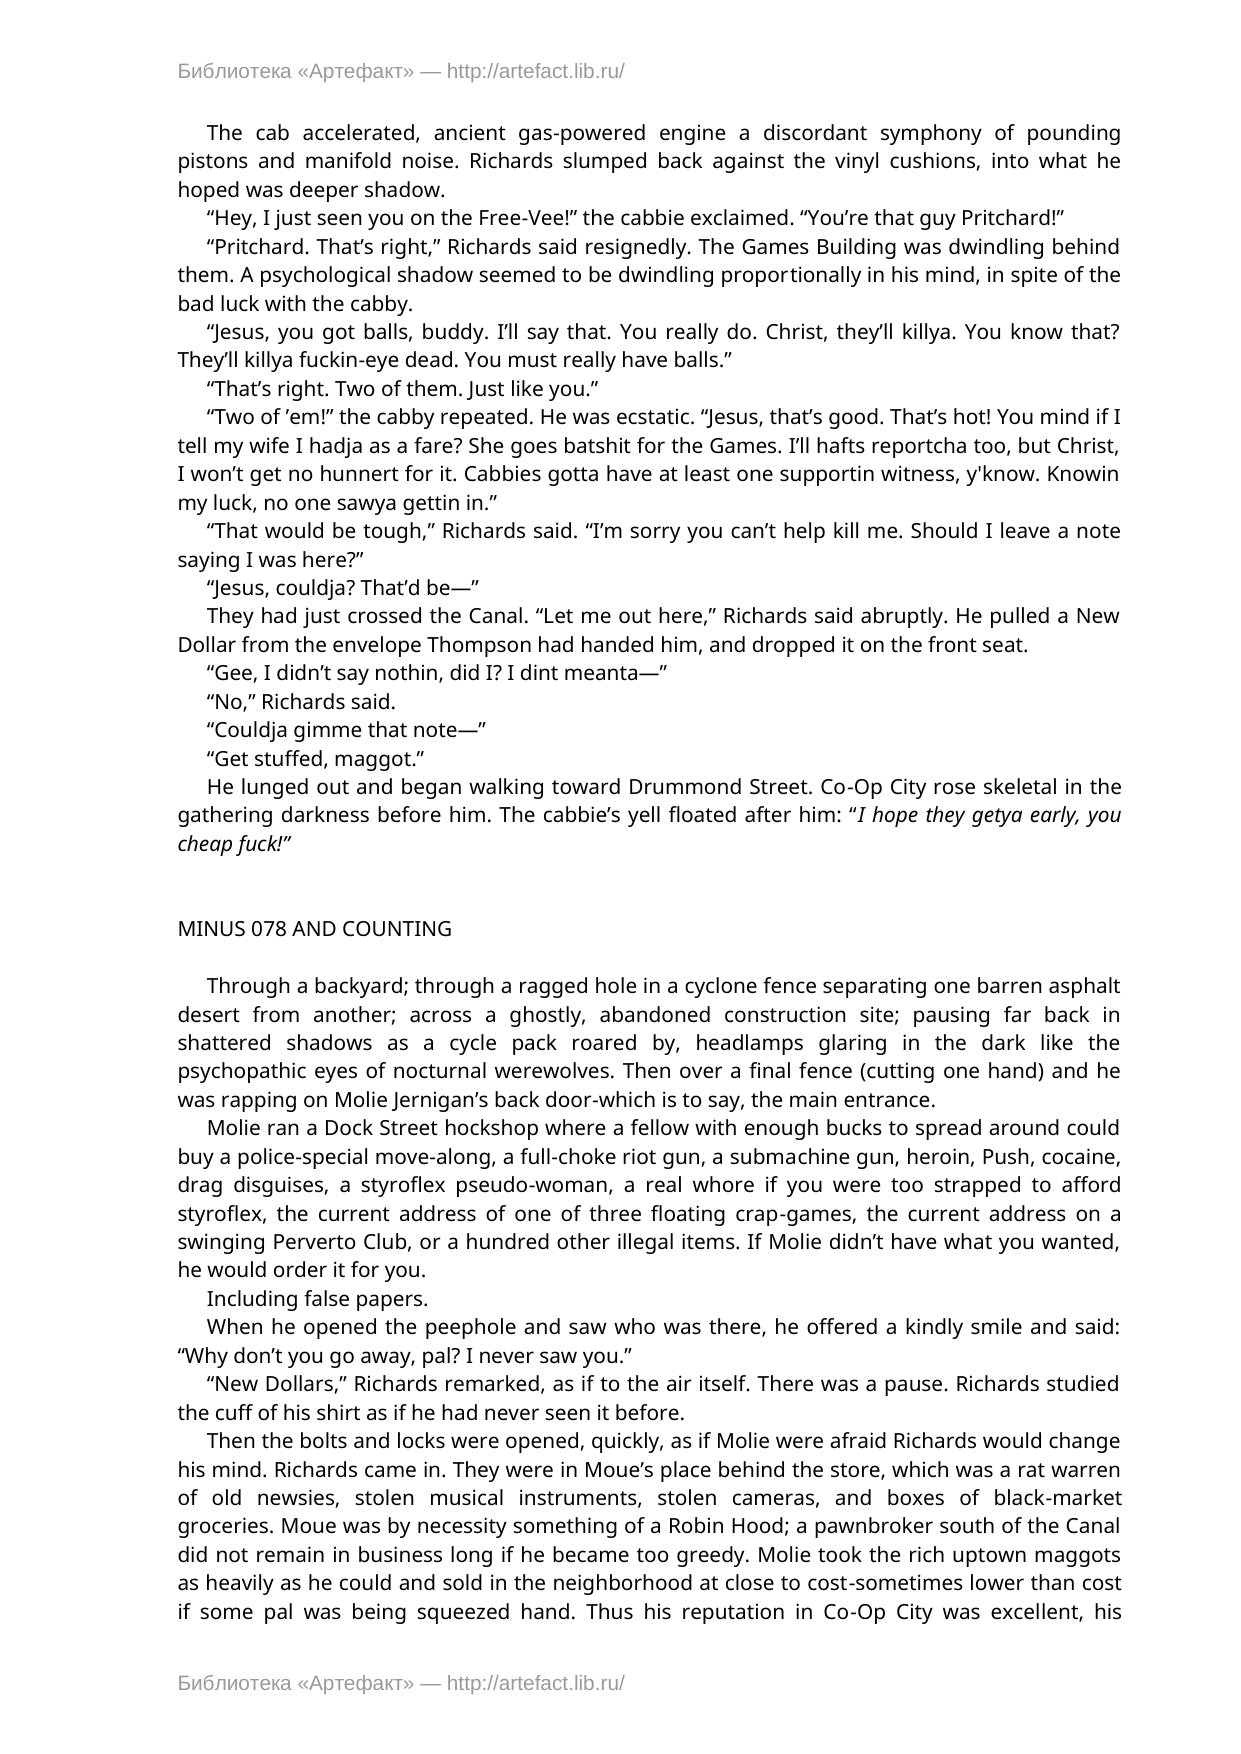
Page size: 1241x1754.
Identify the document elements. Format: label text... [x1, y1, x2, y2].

text “Get stuffed, maggot.” [177, 744, 1122, 772]
text He lunged out and began walking toward Drummond Street. Co-Op City rose skeletal in the gathering darkness before him. The cabbie’s yell floated after him: “I hope they getya early, you cheap fuck!” [177, 772, 1122, 857]
text They had just crossed the Canal. “Let me out here,” Richards said abruptly. He pulled a New Dollar from the envelope Thompson had handed him, and dropped it on the front seat. [177, 602, 1122, 658]
text “New Dollars,” Richards remarked, as if to the air itself. There was a pause. Richards studied the cuff of his shirt as if he had never seen it before. [177, 1369, 1122, 1426]
subtitle MINUS 078 AND COUNTING [177, 914, 1122, 943]
text The cab accelerated, ancient gas-powered engine a discordant symphony of pounding pistons and manifold noise. Richards slumped back against the vinyl cushions, into what he hoped was deeper shadow. [177, 118, 1122, 203]
text “No,” Richards said. [177, 687, 1122, 715]
text “That’s right. Two of them. Just like you.” [177, 374, 1122, 402]
text When he opened the peephole and saw who was there, he offered a kindly smile and said: “Why don’t you go away, pal? I never saw you.” [177, 1312, 1122, 1369]
text “Pritchard. That’s right,” Richards said resignedly. The Games Building was dwindling behind them. A psychological shadow seemed to be dwindling proportionally in his mind, in spite of the bad luck with the cabby. [177, 232, 1122, 317]
text Through a backyard; through a ragged hole in a cyclone fence separating one barren asphalt desert from another; across a ghostly, abandoned construction site; pausing far back in shattered shadows as a cycle pack roared by, headlamps glaring in the dark like the psychopathic eyes of nocturnal werewolves. Then over a final fence (cutting one hand) and he was rapping on Molie Jernigan’s back door-which is to say, the main entrance. [177, 971, 1122, 1113]
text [177, 1426, 1122, 1625]
text “Gee, I didn’t say nothin, did I? I dint meanta—” [177, 658, 1122, 687]
text “Couldja gimme that note—” [177, 715, 1122, 744]
text “That would be tough,” Richards said. “I’m sorry you can’t help kill me. Should I leave a note saying I was here?” [177, 516, 1122, 573]
text “Two of ’em!” the cabby repeated. He was ecstatic. “Jesus, that’s good. That’s hot! You mind if I tell my wife I hadja as a fare? She goes batshit for the Games. I’ll hafts reportcha too, but Christ, I won’t get no hunnert for it. Cabbies gotta have at least one supportin witness, y'know. Knowin my luck, no one sawya gettin in.” [177, 402, 1122, 516]
text Including false papers. [177, 1284, 1122, 1312]
text “Jesus, you got balls, buddy. I’ll say that. You really do. Christ, they’ll killya. You know that? They’ll killya fuckin-eye dead. You must really have balls.” [177, 317, 1122, 374]
text “Jesus, couldja? That’d be—” [177, 573, 1122, 602]
text “Hey, I just seen you on the Free-Vee!” the cabbie exclaimed. “You’re that guy Pritchard!” [177, 203, 1122, 232]
text Molie ran a Dock Street hockshop where a fellow with enough bucks to spread around could buy a police-special move-along, a full-choke riot gun, a submachine gun, heroin, Push, cocaine, drag disguises, a styroflex pseudo-woman, a real whore if you were too strapped to afford styroflex, the current address of one of three floating crap-games, the current address on a swinging Perverto Club, or a hundred other illegal items. If Molie didn’t have what you wanted, he would order it for you. [177, 1113, 1122, 1284]
